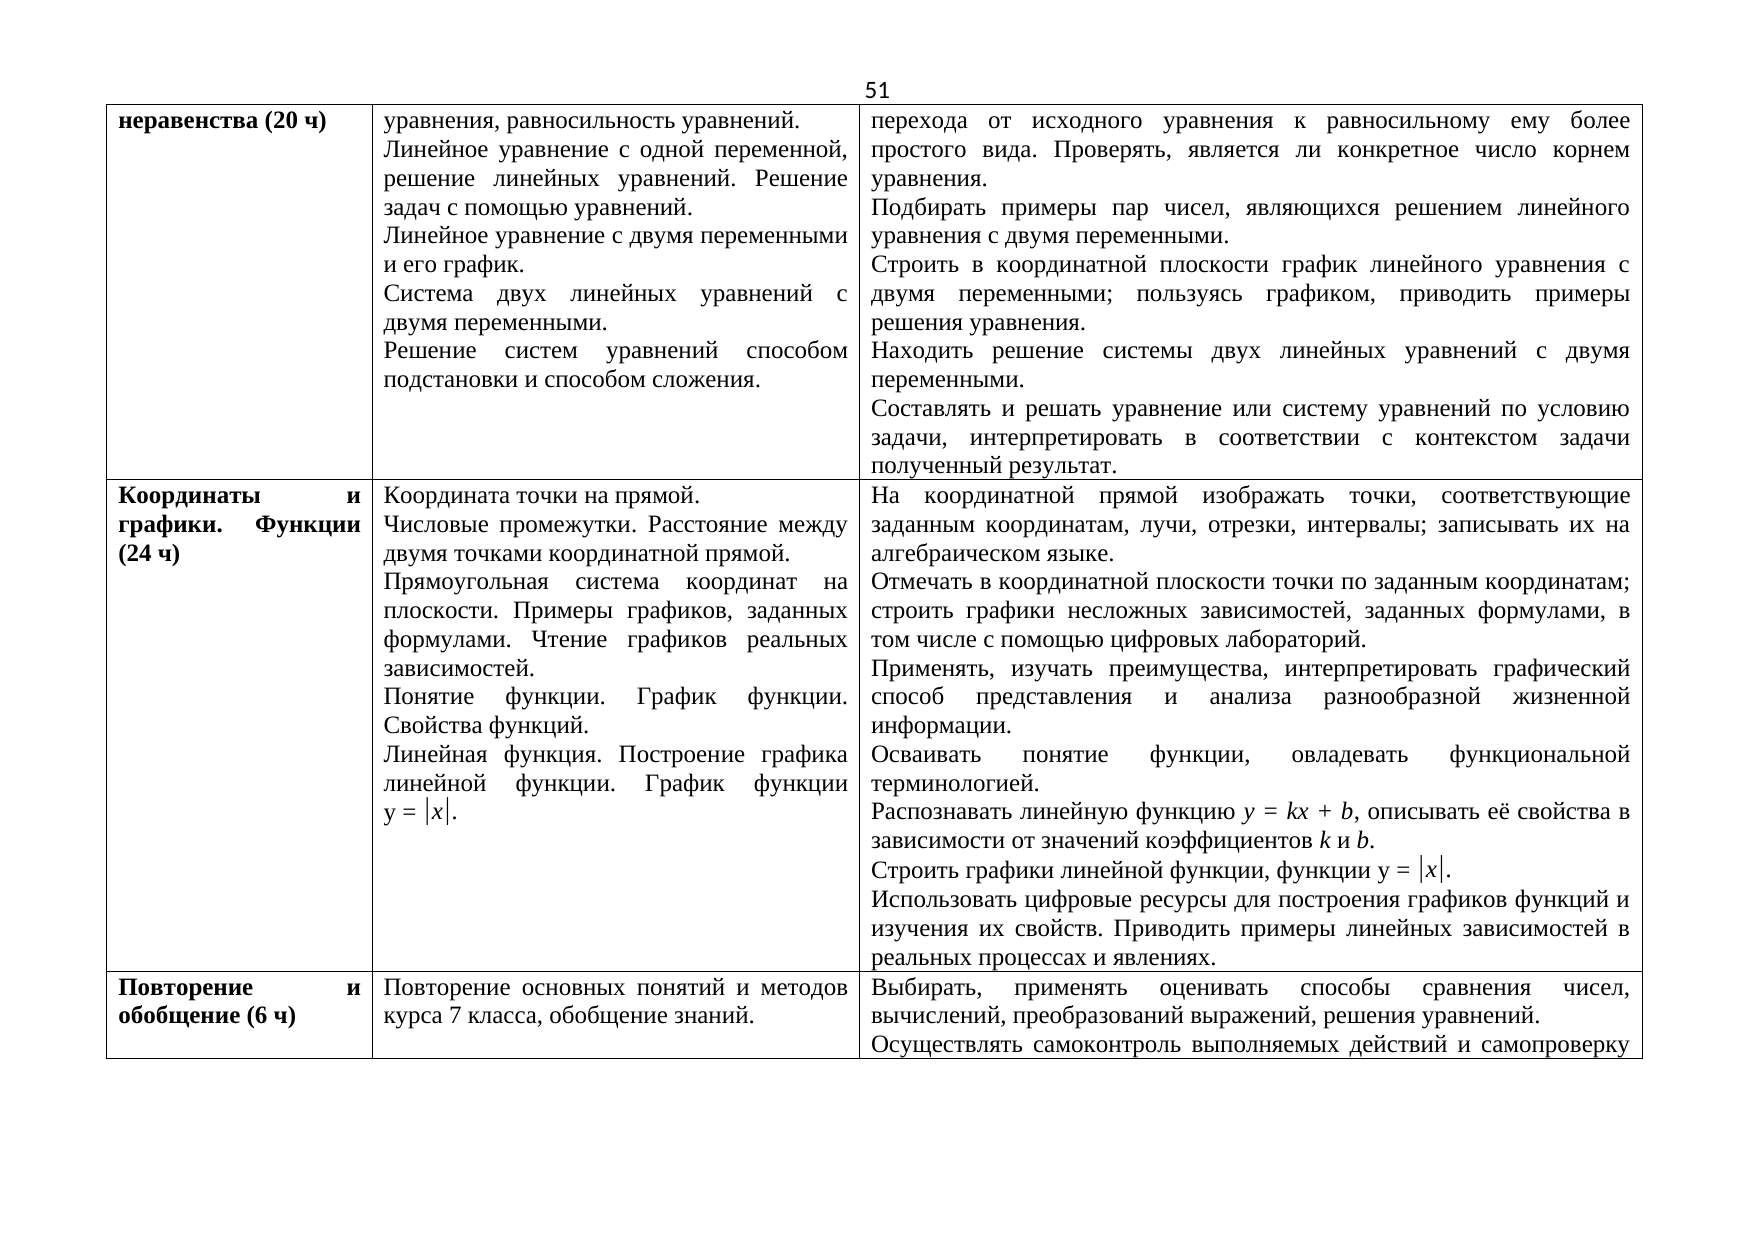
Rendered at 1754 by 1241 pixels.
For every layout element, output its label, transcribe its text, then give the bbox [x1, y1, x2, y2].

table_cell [860, 972, 1642, 1058]
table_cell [107, 972, 372, 1058]
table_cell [373, 105, 859, 479]
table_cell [860, 105, 1642, 479]
table_cell Координата точки на прямой. Числовые промежутки. Расстояние между двумя точками координатной прямой. Прямоугольная система координат на плоскости. Примеры графиков, заданных формулами. Чтение графиков реальных зависимостей. Понятие функции. График функции. Свойства функций. Линейная функция. Построение графика линейной функции. График функции y = [373, 480, 859, 971]
table_cell На координатной прямой изображать точки, соответствующие заданным координатам, лучи, отрезки, интервалы; записывать их на алгебраическом языке. Отмечать в координатной плоскости точки по заданным координатам; строить графики несложных зависимостей, заданных формулами, в том числе с помощью цифровых лабораторий. Применять, изучать преимущества, интерпретировать графический способ представления и анализа разнообразной жизненной информации. Осваивать понятие функции, овладевать функциональной терминологией. Распознавать линейную функцию y = kx + b, описывать её свойства в зависимости от значений коэффициентов k и b. Строить графики линейной функции, функции y = Использовать цифровые ресурсы для построения графиков функций и изучения их свойств. Приводить примеры линейных зависимостей в реальных процессах и явлениях. [860, 480, 1642, 971]
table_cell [373, 972, 859, 1058]
table_cell Координаты и графики. Функции (24 ч) [107, 480, 372, 971]
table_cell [107, 105, 372, 479]
